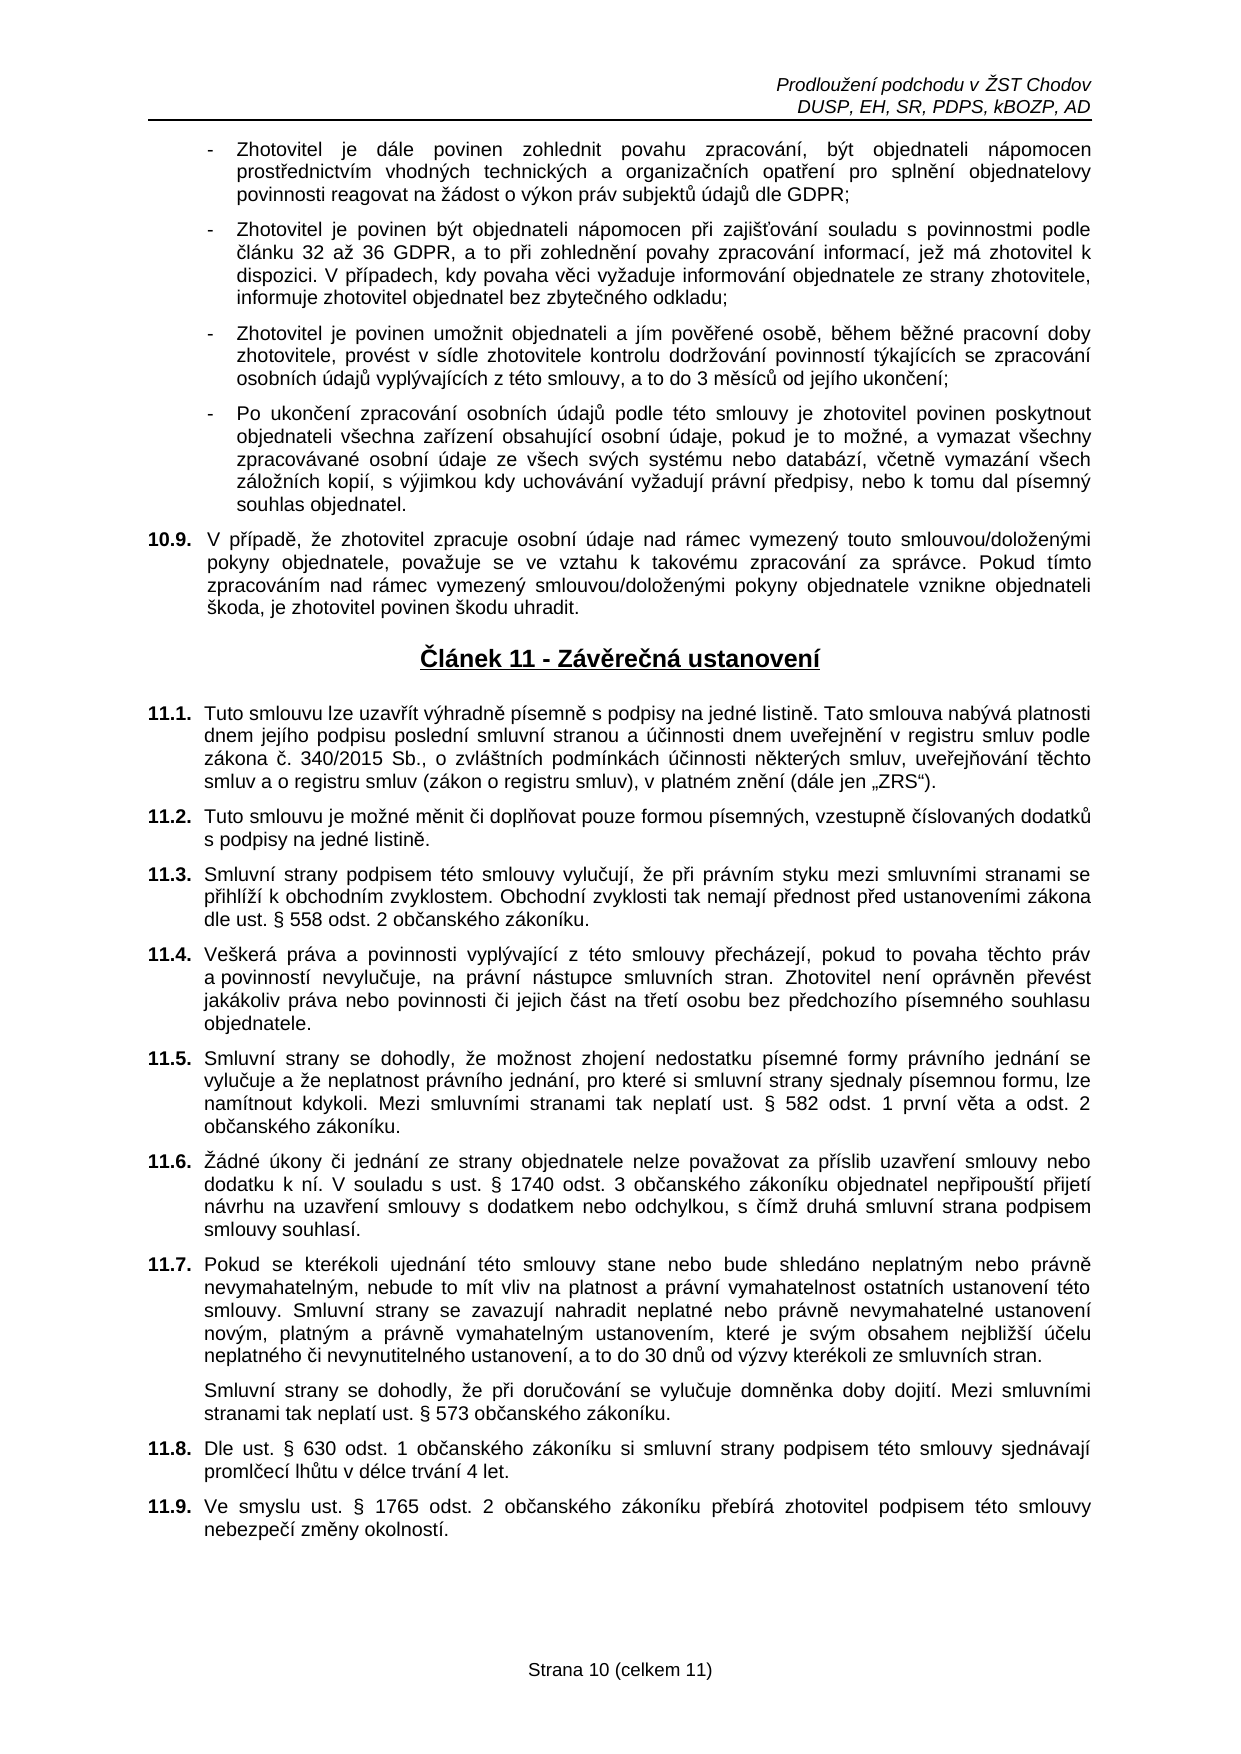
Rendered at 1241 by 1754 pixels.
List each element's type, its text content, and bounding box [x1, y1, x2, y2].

subtitle Článek 11 - Závěrečná ustanovení [148, 644, 1092, 673]
text 11.2. Tuto smlouvu je možné měnit či doplňovat pouze formou písemných, vzestupně číslovaných dodatků s podpisy na jedné listině. [148, 805, 1092, 850]
text Smluvní strany se dohodly, že při doručování se vylučuje domněnka doby dojití. Mezi smluvními stranami tak neplatí ust. § 573 občanského zákoníku. [148, 1379, 1092, 1425]
text 11.9. Ve smyslu ust. § 1765 odst. 2 občanského zákoníku přebírá zhotovitel podpisem této smlouvy nebezpečí změny okolností. [148, 1495, 1092, 1541]
text 11.6. Žádné úkony či jednání ze strany objednatele nelze považovat za příslib uzavření smlouvy nebo dodatku k ní. V souladu s ust. § 1740 odst. 3 občanského zákoníku objednatel nepřipouští přijetí návrhu na uzavření smlouvy s dodatkem nebo odchylkou, s čímž druhá smluvní strana podpisem smlouvy souhlasí. [148, 1150, 1092, 1241]
text - Po ukončení zpracování osobních údajů podle této smlouvy je zhotovitel povinen poskytnout objednateli všechna zařízení obsahující osobní údaje, pokud je to možné, a vymazat všechny zpracovávané osobní údaje ze všech svých systému nebo databází, včetně vymazání všech záložních kopií, s výjimkou kdy uchovávání vyžadují právní předpisy, nebo k tomu dal písemný souhlas objednatel. [207, 402, 1092, 516]
text 11.5. Smluvní strany se dohodly, že možnost zhojení nedostatku písemné formy právního jednání se vylučuje a že neplatnost právního jednání, pro které si smluvní strany sjednaly písemnou formu, lze namítnout kdykoli. Mezi smluvními stranami tak neplatí ust. § 582 odst. 1 první věta a odst. 2 občanského zákoníku. [148, 1047, 1092, 1137]
text - Zhotovitel je povinen umožnit objednateli a jím pověřené osobě, během běžné pracovní doby zhotovitele, provést v sídle zhotovitele kontrolu dodržování povinností týkajících se zpracování osobních údajů vyplývajících z této smlouvy, a to do 3 měsíců od jejího ukončení; [207, 321, 1092, 389]
text 11.7. Pokud se kterékoli ujednání této smlouvy stane nebo bude shledáno neplatným nebo právně nevymahatelným, nebude to mít vliv na platnost a právní vymahatelnost ostatních ustanovení této smlouvy. Smluvní strany se zavazují nahradit neplatné nebo právně nevymahatelné ustanovení novým, platným a právně vymahatelným ustanovením, které je svým obsahem nejbližší účelu neplatného či nevynutitelného ustanovení, a to do 30 dnů od výzvy kterékoli ze smluvních stran. [148, 1253, 1092, 1367]
text - Zhotovitel je dále povinen zohlednit povahu zpracování, být objednateli nápomocen prostřednictvím vhodných technických a organizačních opatření pro splnění objednatelovy povinnosti reagovat na žádost o výkon práv subjektů údajů dle GDPR; [207, 137, 1092, 206]
text 11.3. Smluvní strany podpisem této smlouvy vylučují, že při právním styku mezi smluvními stranami se přihlíží k obchodním zvyklostem. Obchodní zvyklosti tak nemají přednost před ustanoveními zákona dle ust. § 558 odst. 2 občanského zákoníku. [148, 863, 1092, 931]
text 11.4. Veškerá práva a povinnosti vyplývající z této smlouvy přecházejí, pokud to povaha těchto práv a povinností nevylučuje, na právní nástupce smluvních stran. Zhotovitel není oprávněn převést jakákoliv práva nebo povinnosti či jejich část na třetí osobu bez předchozího písemného souhlasu objednatele. [148, 943, 1092, 1034]
text 10.9. V případě, že zhotovitel zpracuje osobní údaje nad rámec vymezený touto smlouvou/doloženými pokyny objednatele, považuje se ve vztahu k takovému zpracování za správce. Pokud tímto zpracováním nad rámec vymezený smlouvou/doloženými pokyny objednatele vznikne objednateli škoda, je zhotovitel povinen škodu uhradit. [148, 528, 1092, 619]
text - Zhotovitel je povinen být objednateli nápomocen při zajišťování souladu s povinnostmi podle článku 32 až 36 GDPR, a to při zohlednění povahy zpracování informací, jež má zhotovitel k dispozici. V případech, kdy povaha věci vyžaduje informování objednatele ze strany zhotovitele, informuje zhotovitel objednatel bez zbytečného odkladu; [207, 218, 1092, 309]
text 11.1. Tuto smlouvu lze uzavřít výhradně písemně s podpisy na jedné listině. Tato smlouva nabývá platnosti dnem jejího podpisu poslední smluvní stranou a účinnosti dnem uveřejnění v registru smluv podle zákona č. 340/2015 Sb., o zvláštních podmínkách účinnosti některých smluv, uveřejňování těchto smluv a o registru smluv (zákon o registru smluv), v platném znění (dále jen „ZRS“). [148, 701, 1092, 792]
text 11.8. Dle ust. § 630 odst. 1 občanského zákoníku si smluvní strany podpisem této smlouvy sjednávají promlčecí lhůtu v délce trvání 4 let. [148, 1437, 1092, 1483]
